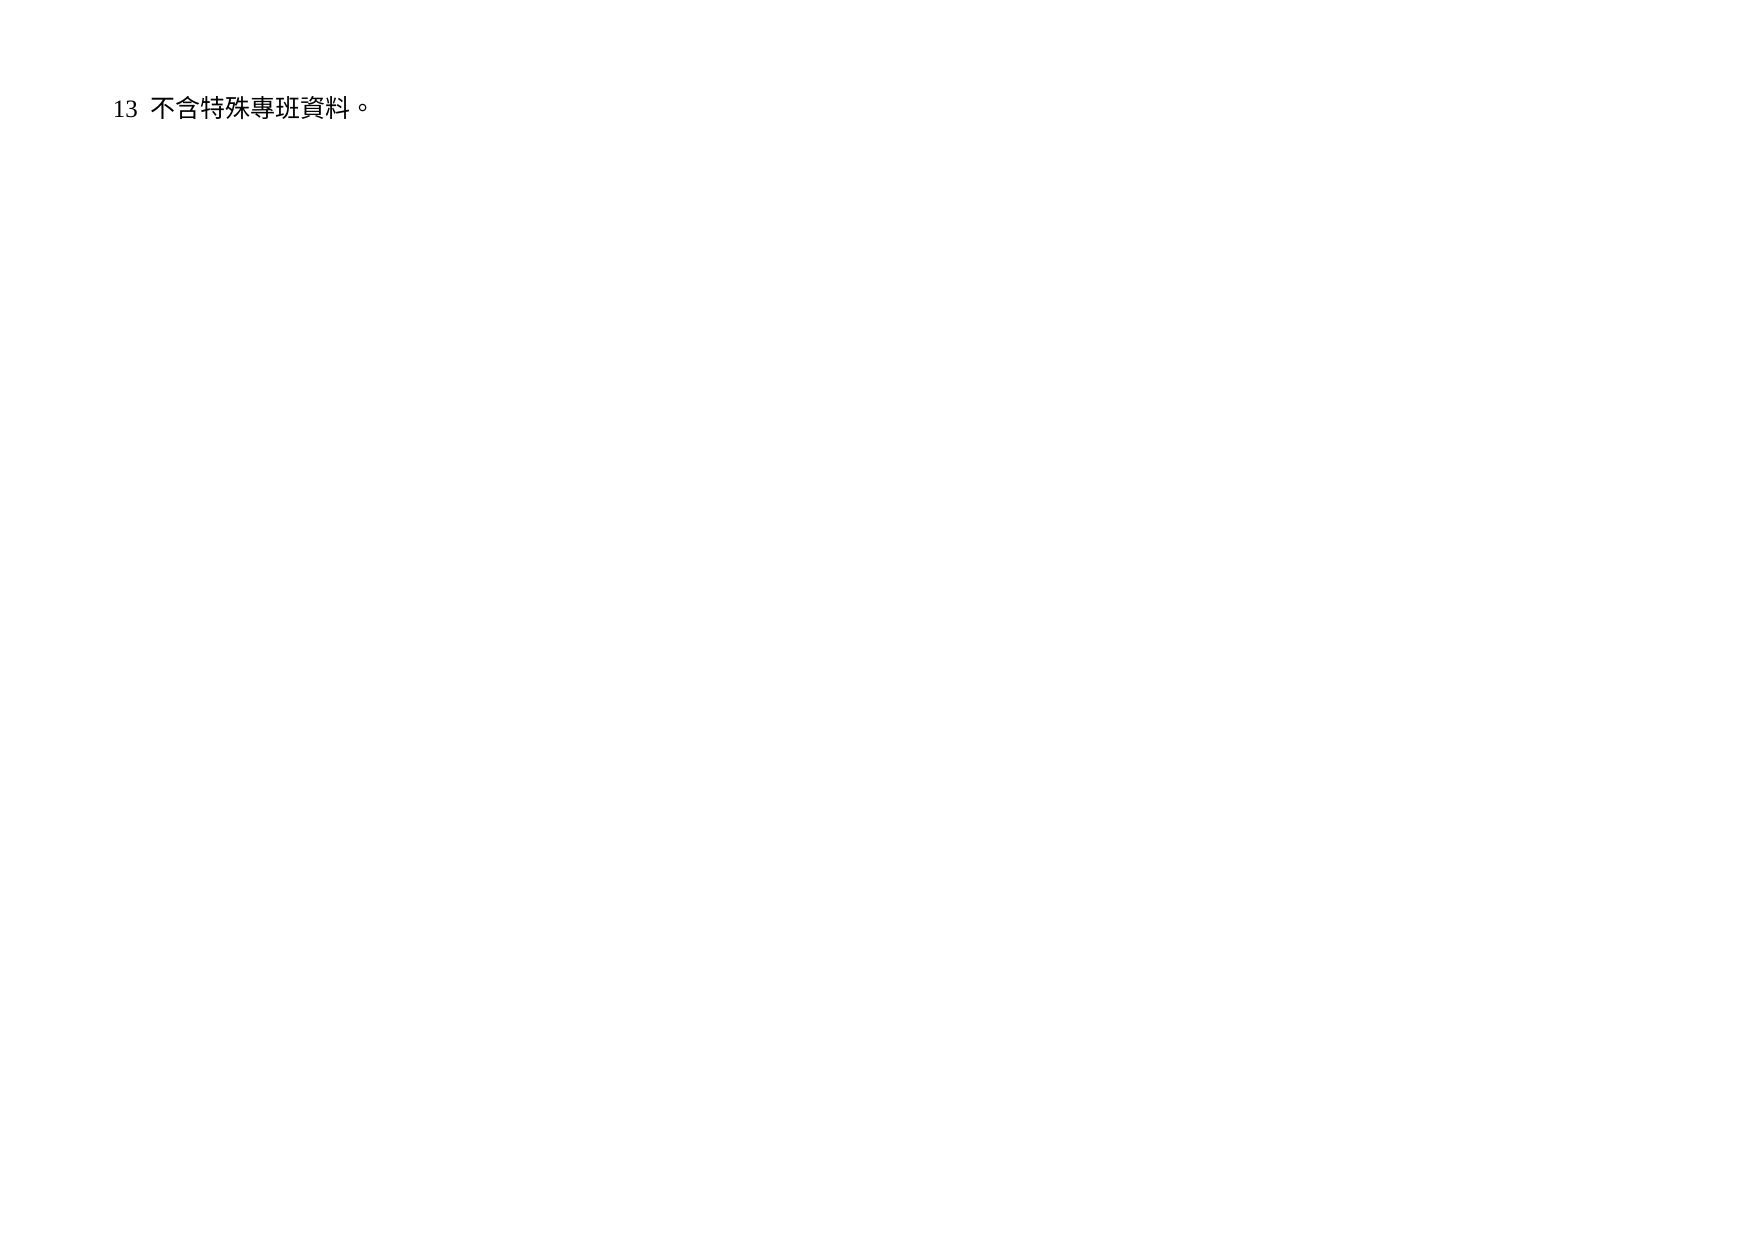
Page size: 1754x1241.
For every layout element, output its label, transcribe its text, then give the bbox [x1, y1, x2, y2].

list 不含特殊專班資料。 [113, 88, 1679, 124]
